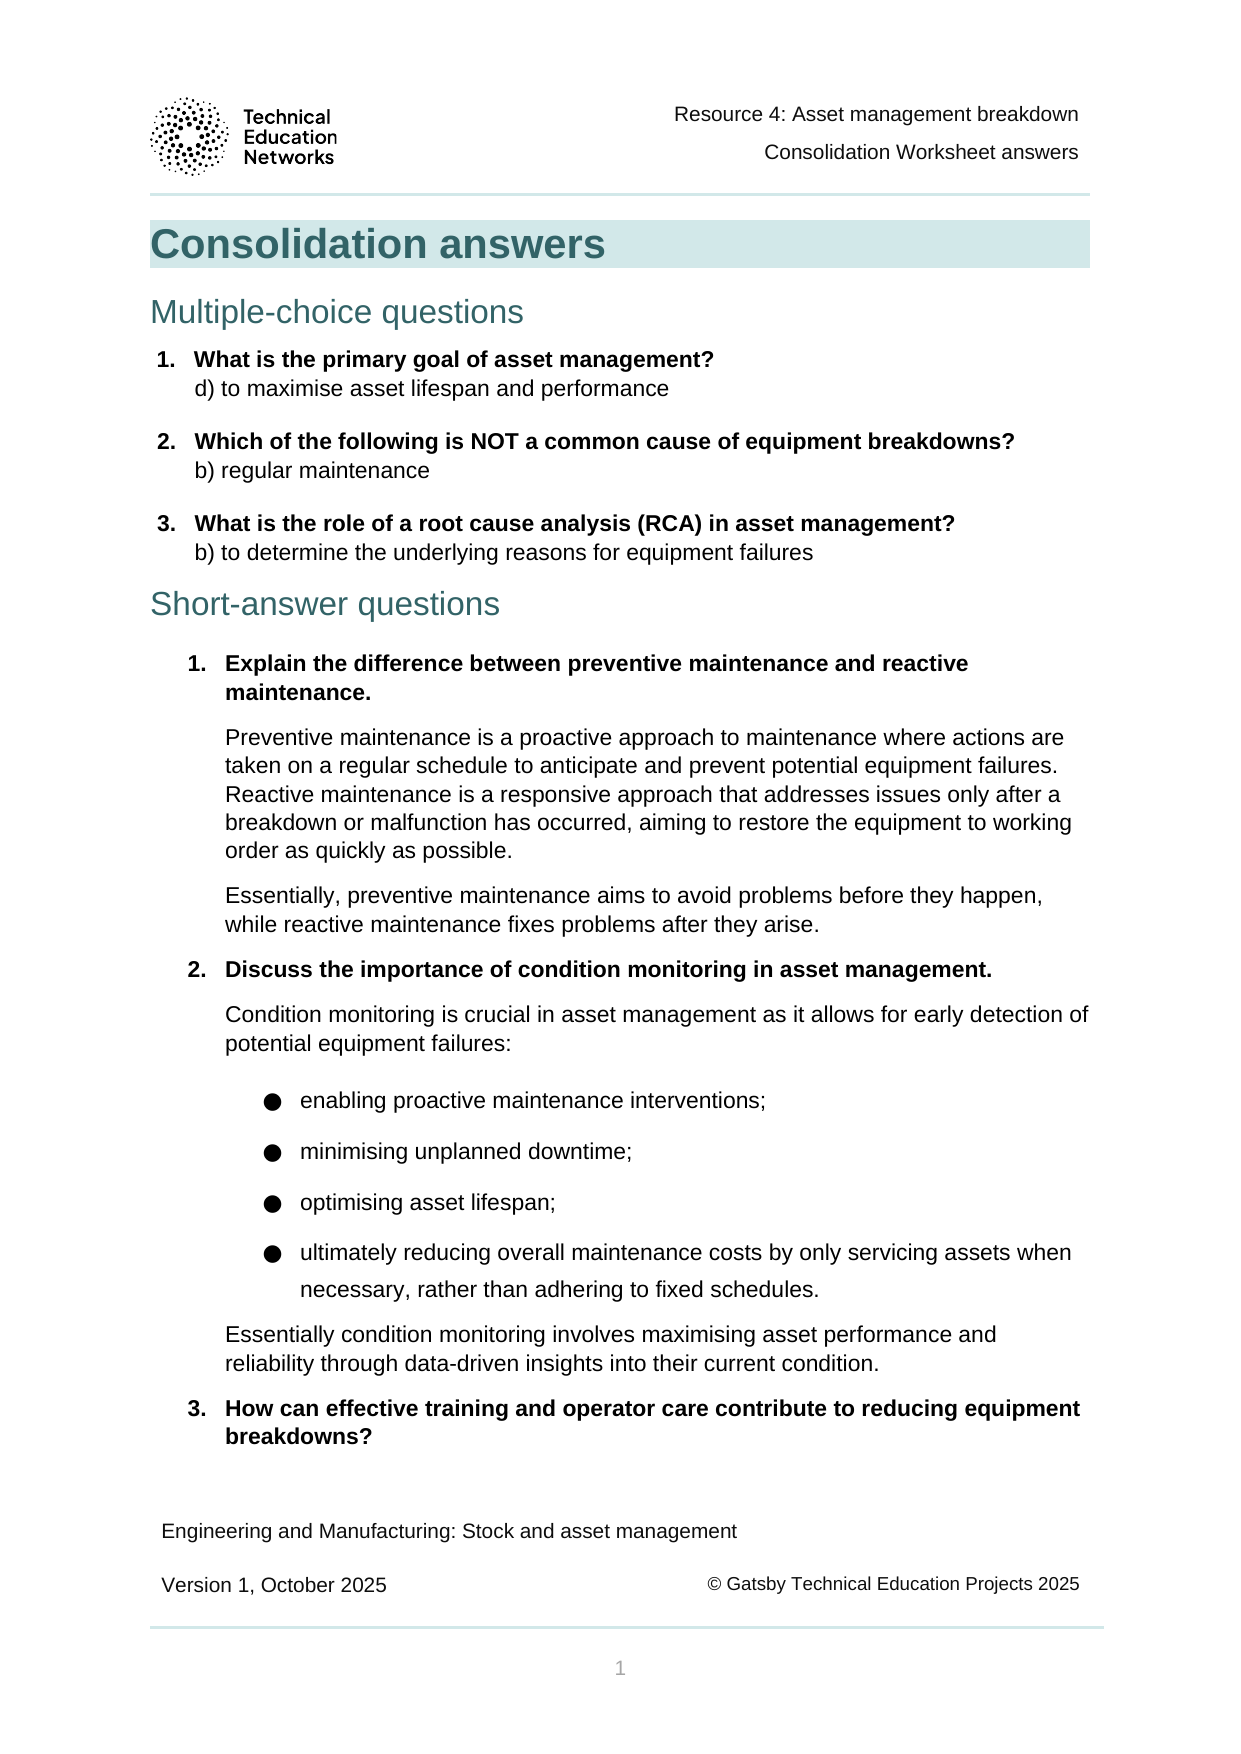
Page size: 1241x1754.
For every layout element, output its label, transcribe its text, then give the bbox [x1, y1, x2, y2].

text Essentially condition monitoring involves maximising asset performance and reliability through data-driven insights into their current condition. [225, 1321, 1090, 1376]
text 1. What is the primary goal of asset management? [156, 346, 1090, 373]
text Preventive maintenance is a proactive approach to maintenance where actions are taken on a regular schedule to anticipate and prevent potential equipment failures. Reactive maintenance is a responsive approach that addresses issues only after a breakdown or malfunction has occurred, aiming to restore the equipment to working order as quickly as possible. [225, 724, 1090, 864]
text 3. What is the role of a root cause analysis (RCA) in asset management? [157, 510, 1090, 536]
picture [150, 97, 337, 176]
list enabling proactive maintenance interventions; [262, 1075, 1090, 1122]
subtitle Multiple-choice questions [150, 292, 1090, 331]
list minimising unplanned downtime; [262, 1125, 1090, 1172]
list Discuss the importance of condition monitoring in asset management. [187, 956, 1090, 982]
list optimising asset lifespan; [262, 1176, 1090, 1223]
text Condition monitoring is crucial in asset management as it allows for early detection of potential equipment failures: [225, 1001, 1090, 1056]
text b) regular maintenance [194, 457, 1090, 483]
text Essentially, preventive maintenance aims to avoid problems before they happen, while reactive maintenance fixes problems after they arise. [225, 882, 1090, 937]
text d) to maximise asset lifespan and performance [194, 375, 1090, 401]
text 2. Which of the following is NOT a common cause of equipment breakdowns? [157, 428, 1090, 454]
list How can effective training and operator care contribute to reducing equipment breakdowns? [187, 1394, 1090, 1449]
text b) to determine the underlying reasons for equipment failures [194, 538, 1090, 565]
subtitle Short-answer questions [150, 584, 1090, 622]
list Explain the difference between preventive maintenance and reactive maintenance. [187, 650, 1090, 705]
list ultimately reducing overall maintenance costs by only servicing assets when necessary, rather than adhering to fixed schedules. [262, 1227, 1090, 1302]
text Consolidation answers [150, 220, 1090, 268]
